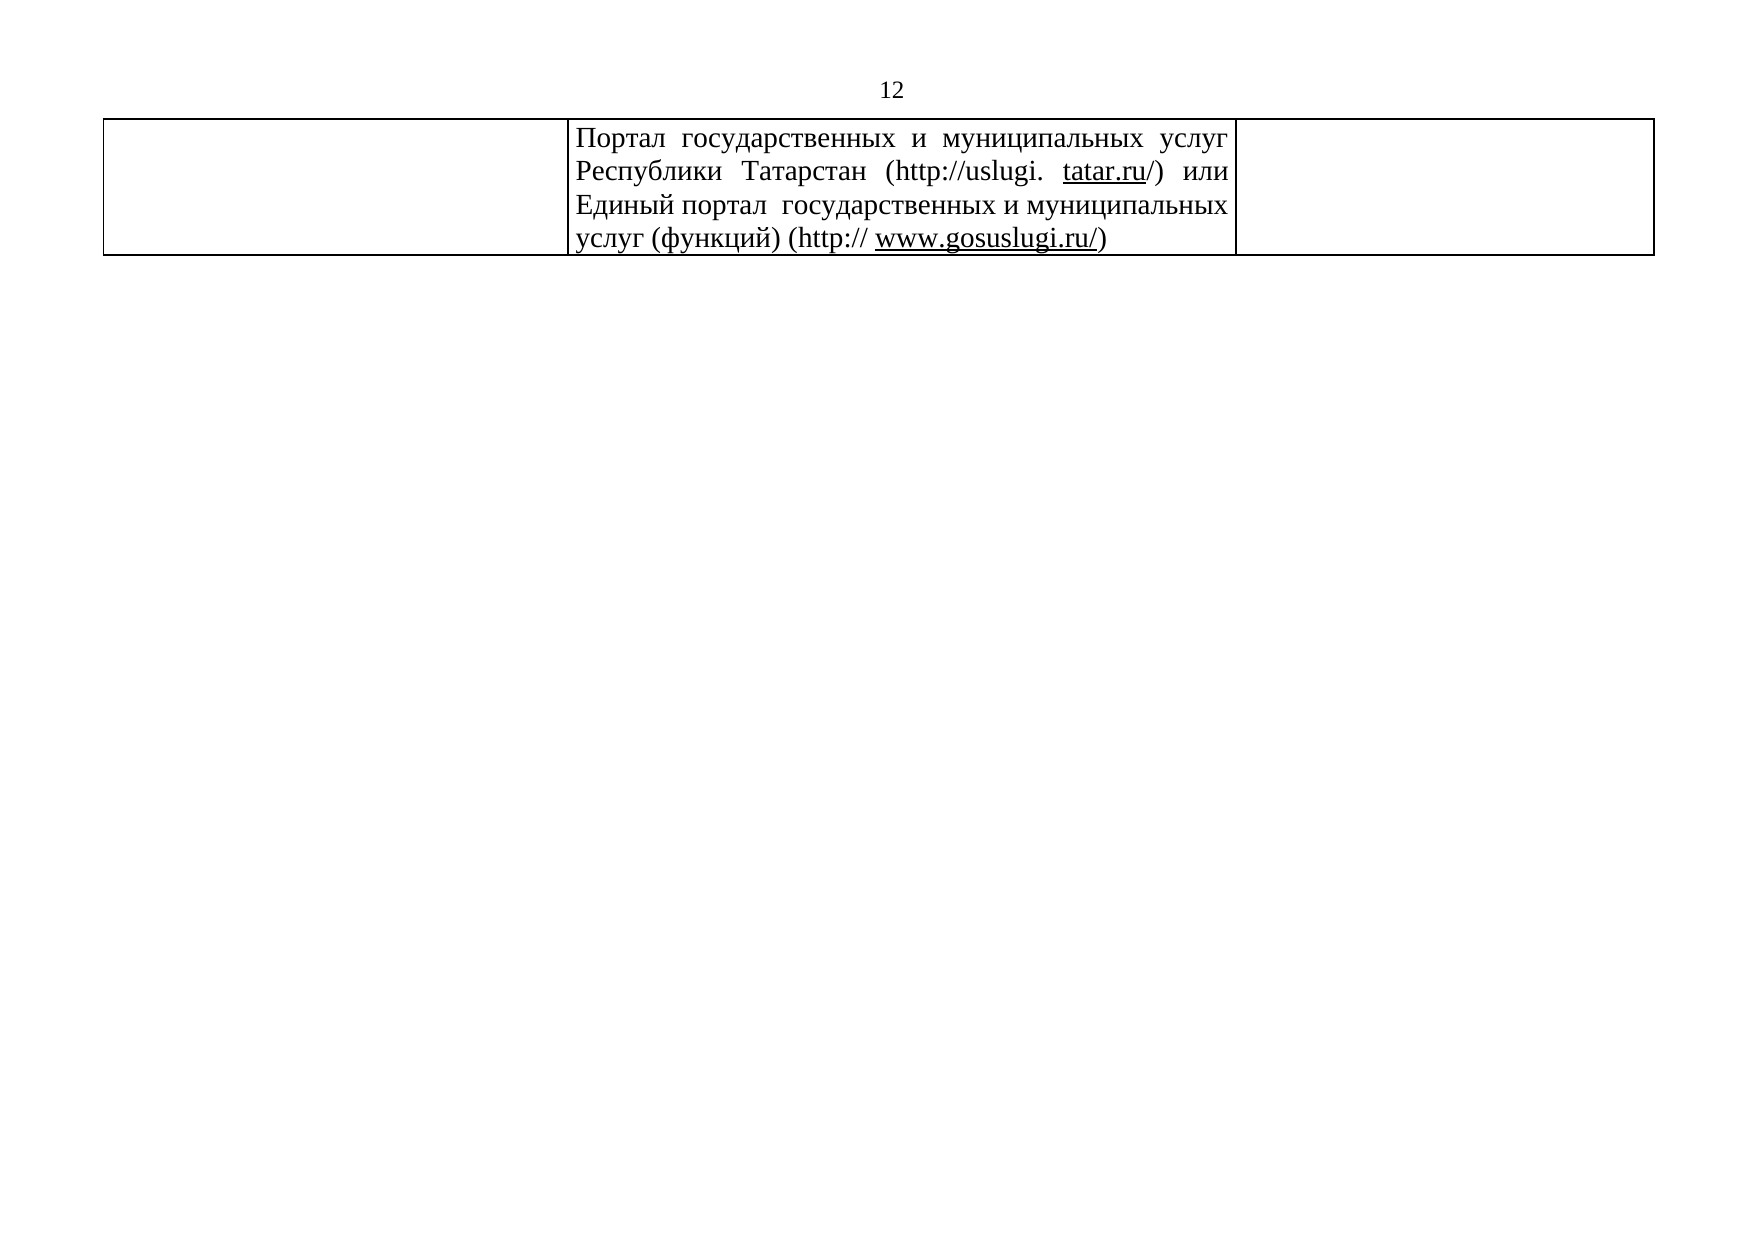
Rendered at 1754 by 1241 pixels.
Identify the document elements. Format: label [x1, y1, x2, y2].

table_cell [104, 120, 567, 254]
table_cell [1237, 120, 1653, 254]
table_cell [569, 120, 1235, 254]
